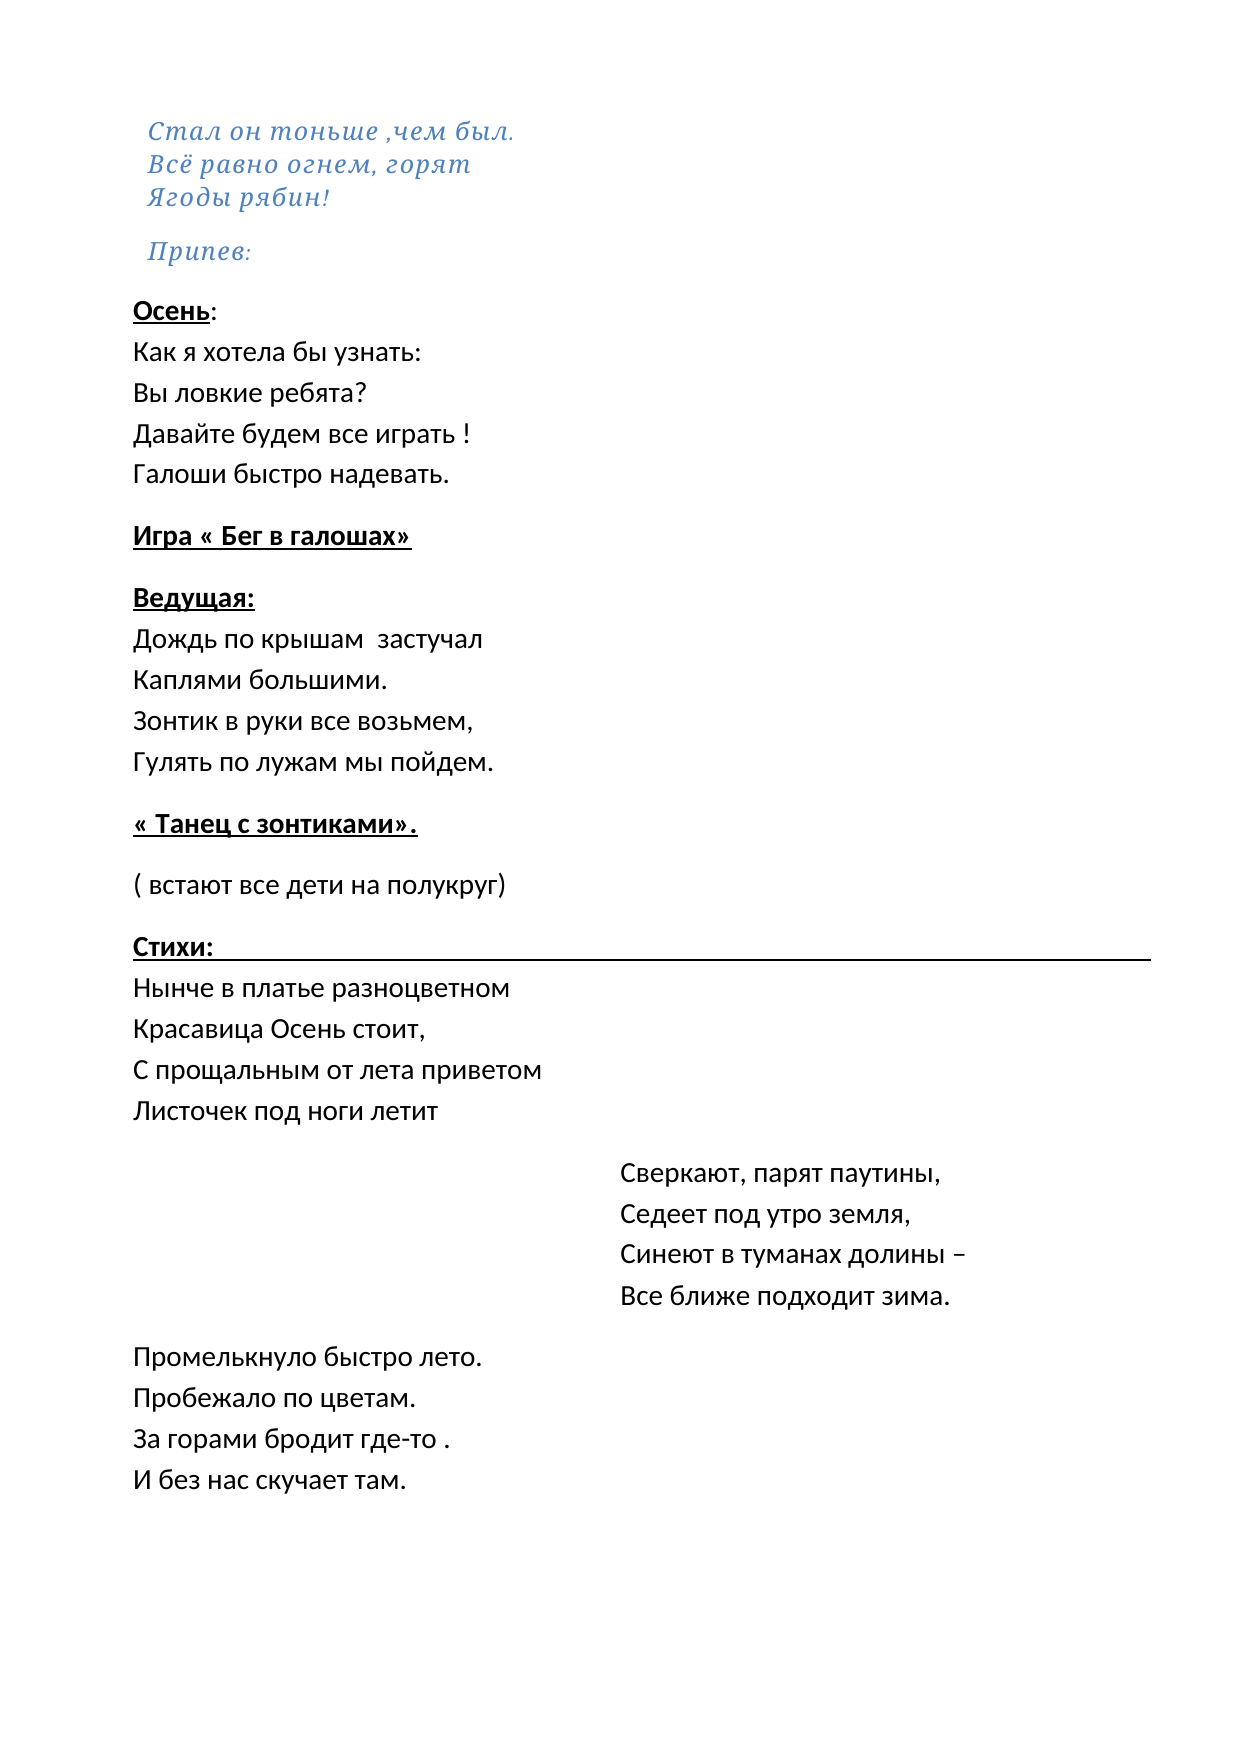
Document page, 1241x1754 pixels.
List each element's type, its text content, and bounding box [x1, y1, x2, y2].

text « Танец с зонтиками». [133, 805, 1152, 840]
text ( встают все дети на полукруг) [133, 866, 1152, 902]
text Ведущая: Дождь по крышам застучал Каплями большими. Зонтик в руки все возьмем, Гулять по лужам мы пойдем. [133, 579, 1152, 778]
subtitle Припев: [148, 238, 1152, 267]
text Игра « Бег в галошах» [133, 517, 1152, 553]
text Стихи: Нынче в платье разноцветном Красавица Осень стоит, С прощальным от лета приветом Листочек под ноги летит [133, 928, 1152, 1128]
text Промелькнуло быстро лето. Пробежало по цветам. За горами бродит где-то . И без нас скучает там. [133, 1338, 1152, 1497]
text Осень: Как я хотела бы узнать: Вы ловкие ребята? Давайте будем все играть ! Галоши быстро надевать. [133, 292, 1152, 491]
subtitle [148, 118, 1152, 213]
text Сверкают, парят паутины, Седеет под утро земля, Синеют в туманах долины – Все ближе подходит зима. [620, 1154, 1152, 1312]
